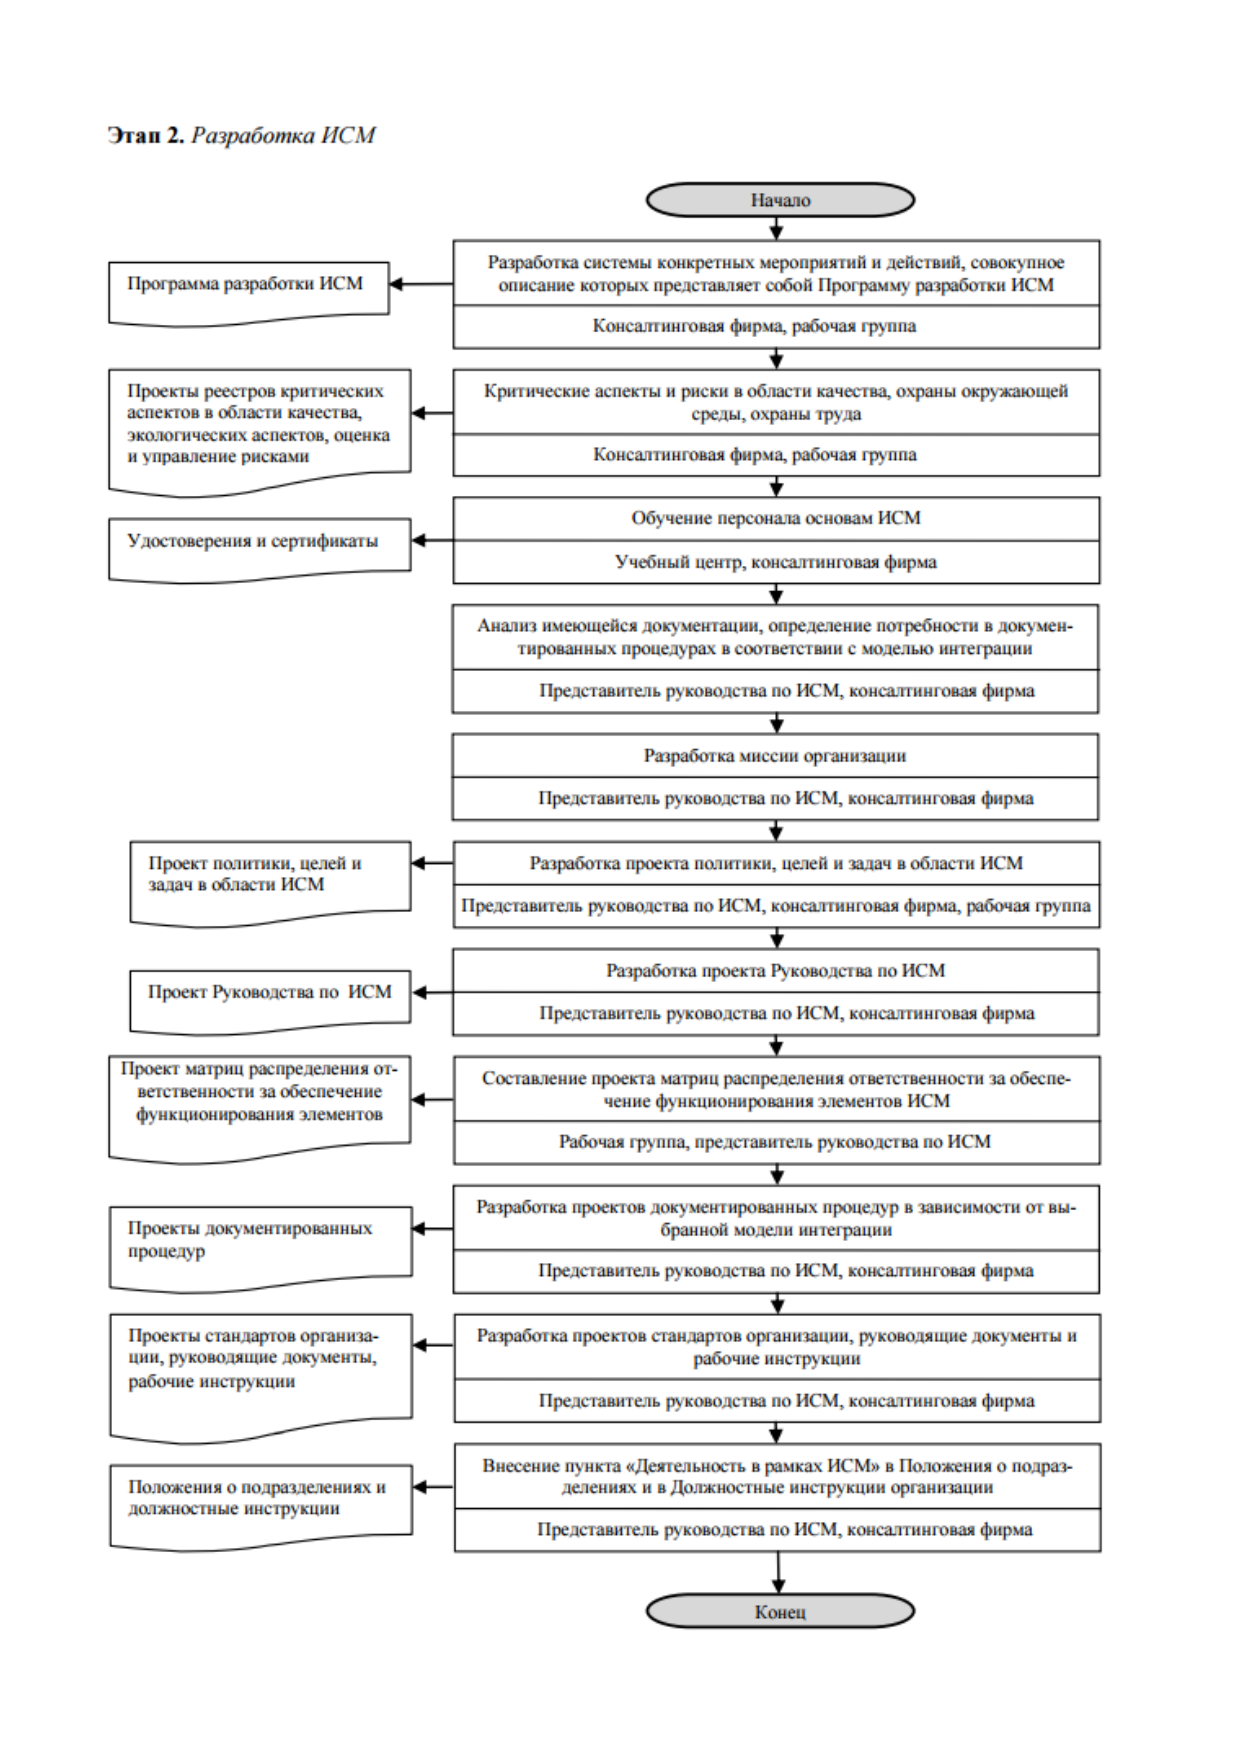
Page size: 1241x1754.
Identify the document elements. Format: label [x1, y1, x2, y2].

picture [73, 118, 1111, 1636]
